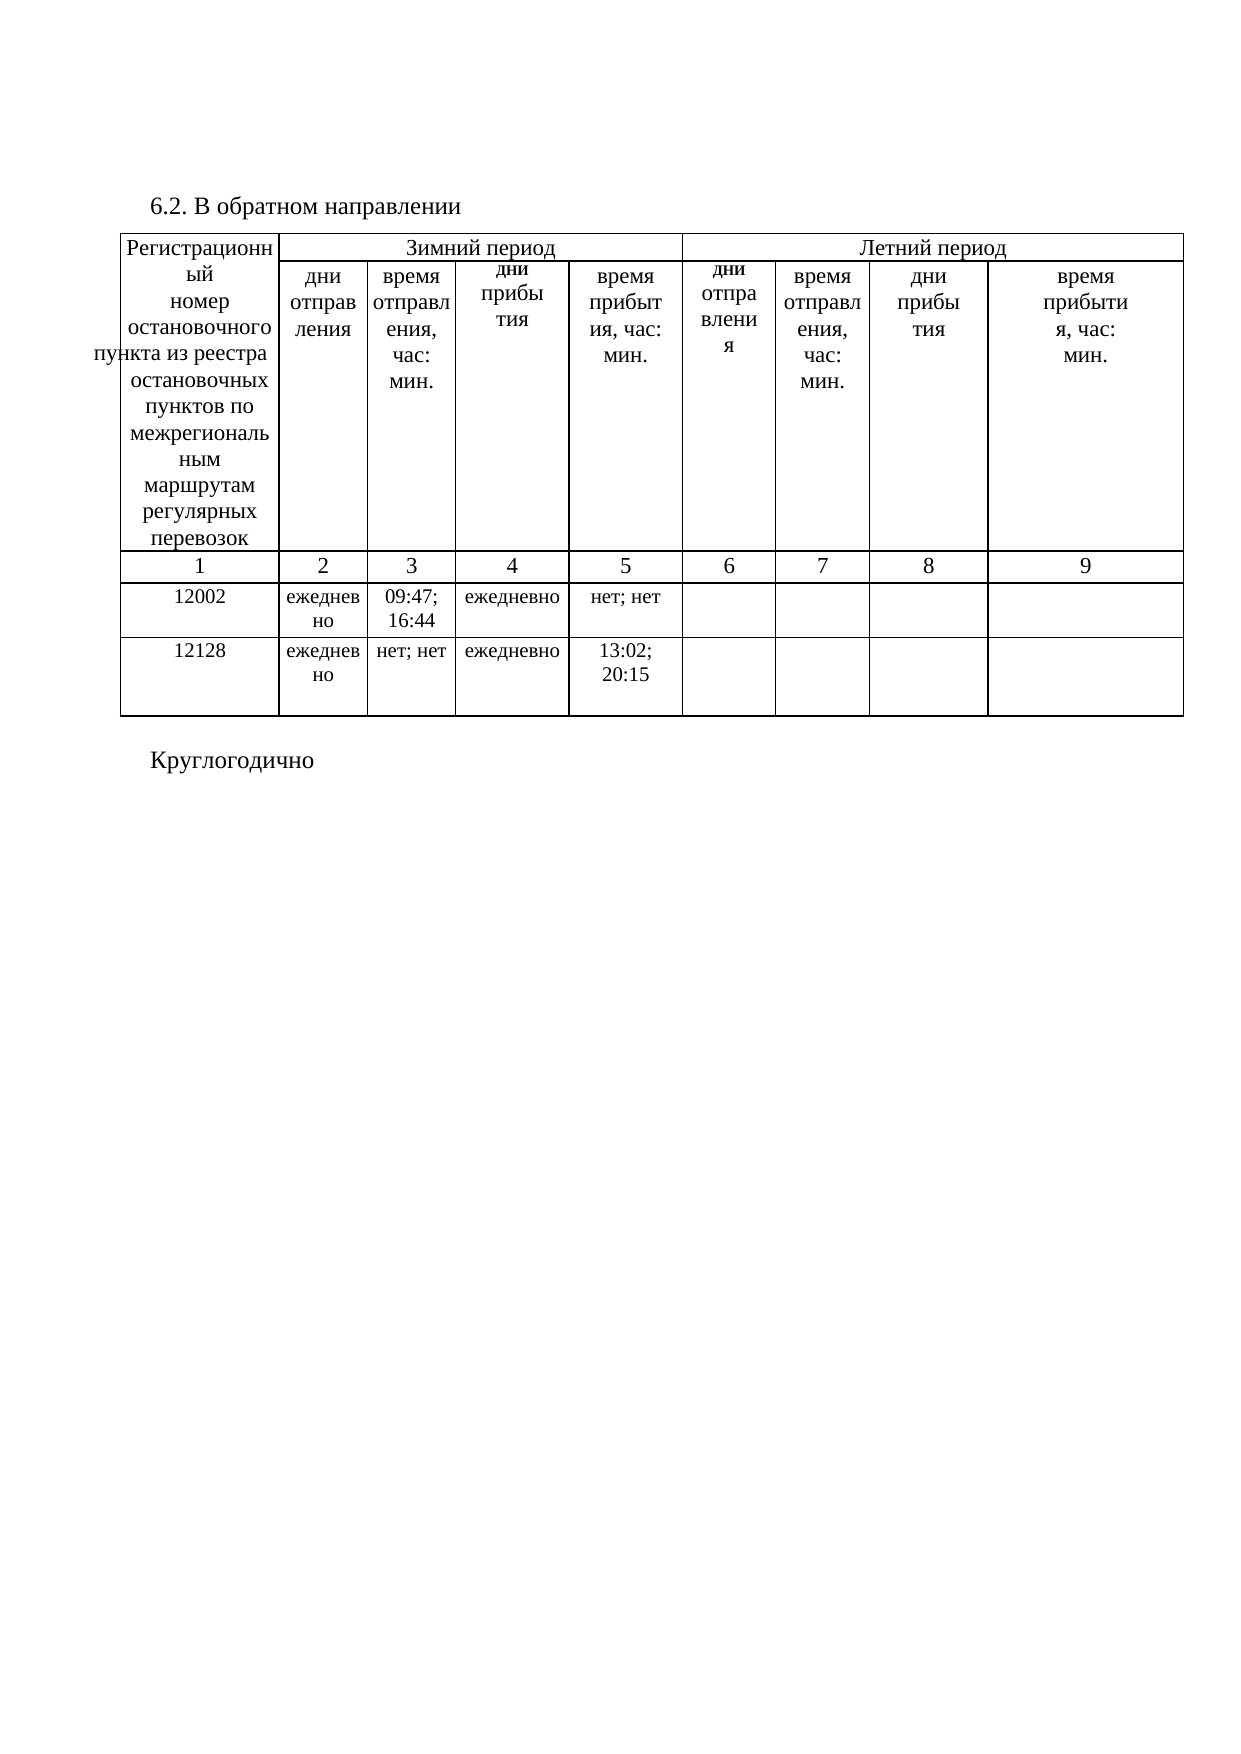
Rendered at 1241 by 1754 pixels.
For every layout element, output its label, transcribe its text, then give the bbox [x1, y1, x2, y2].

table_header Зимний период [280, 234, 682, 260]
table_cell время отправл ения, час: мин. [776, 262, 869, 550]
table_cell дни прибы тия [870, 262, 987, 550]
table_cell 1 [121, 552, 278, 582]
table_cell ежедневно [280, 584, 367, 637]
table_cell [870, 638, 987, 715]
table_cell [989, 638, 1183, 715]
table_cell 09:47; 16:44 [368, 584, 455, 637]
table_cell время прибыти я, час: мин. [989, 262, 1183, 550]
table_cell ежедневно [456, 584, 568, 637]
table_cell время прибыт ия, час: мин. [570, 262, 682, 550]
table_cell ежедневно [456, 638, 568, 715]
table_cell 4 [456, 552, 568, 582]
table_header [121, 234, 278, 550]
table_cell 3 [368, 552, 455, 582]
table_cell [870, 584, 987, 637]
table_cell 9 [989, 552, 1183, 582]
table_cell ДНИ прибы тия [456, 262, 568, 550]
text 6.2. В обратном направлении [150, 191, 1090, 220]
table_cell 2 [280, 552, 367, 582]
table_cell 6 [683, 552, 775, 582]
table_header Летний период [683, 234, 1183, 260]
table_cell дни отправ ления [280, 262, 367, 550]
table_cell 12128 [121, 638, 278, 715]
table_cell ДНИ отпра влени я [683, 262, 775, 550]
table_cell 12002 [121, 584, 278, 637]
text Круглогодично [150, 745, 1090, 774]
table_cell ежедневно [280, 638, 367, 715]
table_cell [776, 584, 869, 637]
table_cell нет; нет [570, 584, 682, 637]
table_cell [683, 584, 775, 637]
table_cell 8 [870, 552, 987, 582]
table_cell время отправл ения, час: мин. [368, 262, 455, 550]
table_cell [776, 638, 869, 715]
table_cell [683, 638, 775, 715]
table_cell 5 [570, 552, 682, 582]
table_cell 13:02; 20:15 [570, 638, 682, 715]
table_cell нет; нет [368, 638, 455, 715]
table_cell 7 [776, 552, 869, 582]
table_cell [989, 584, 1183, 637]
